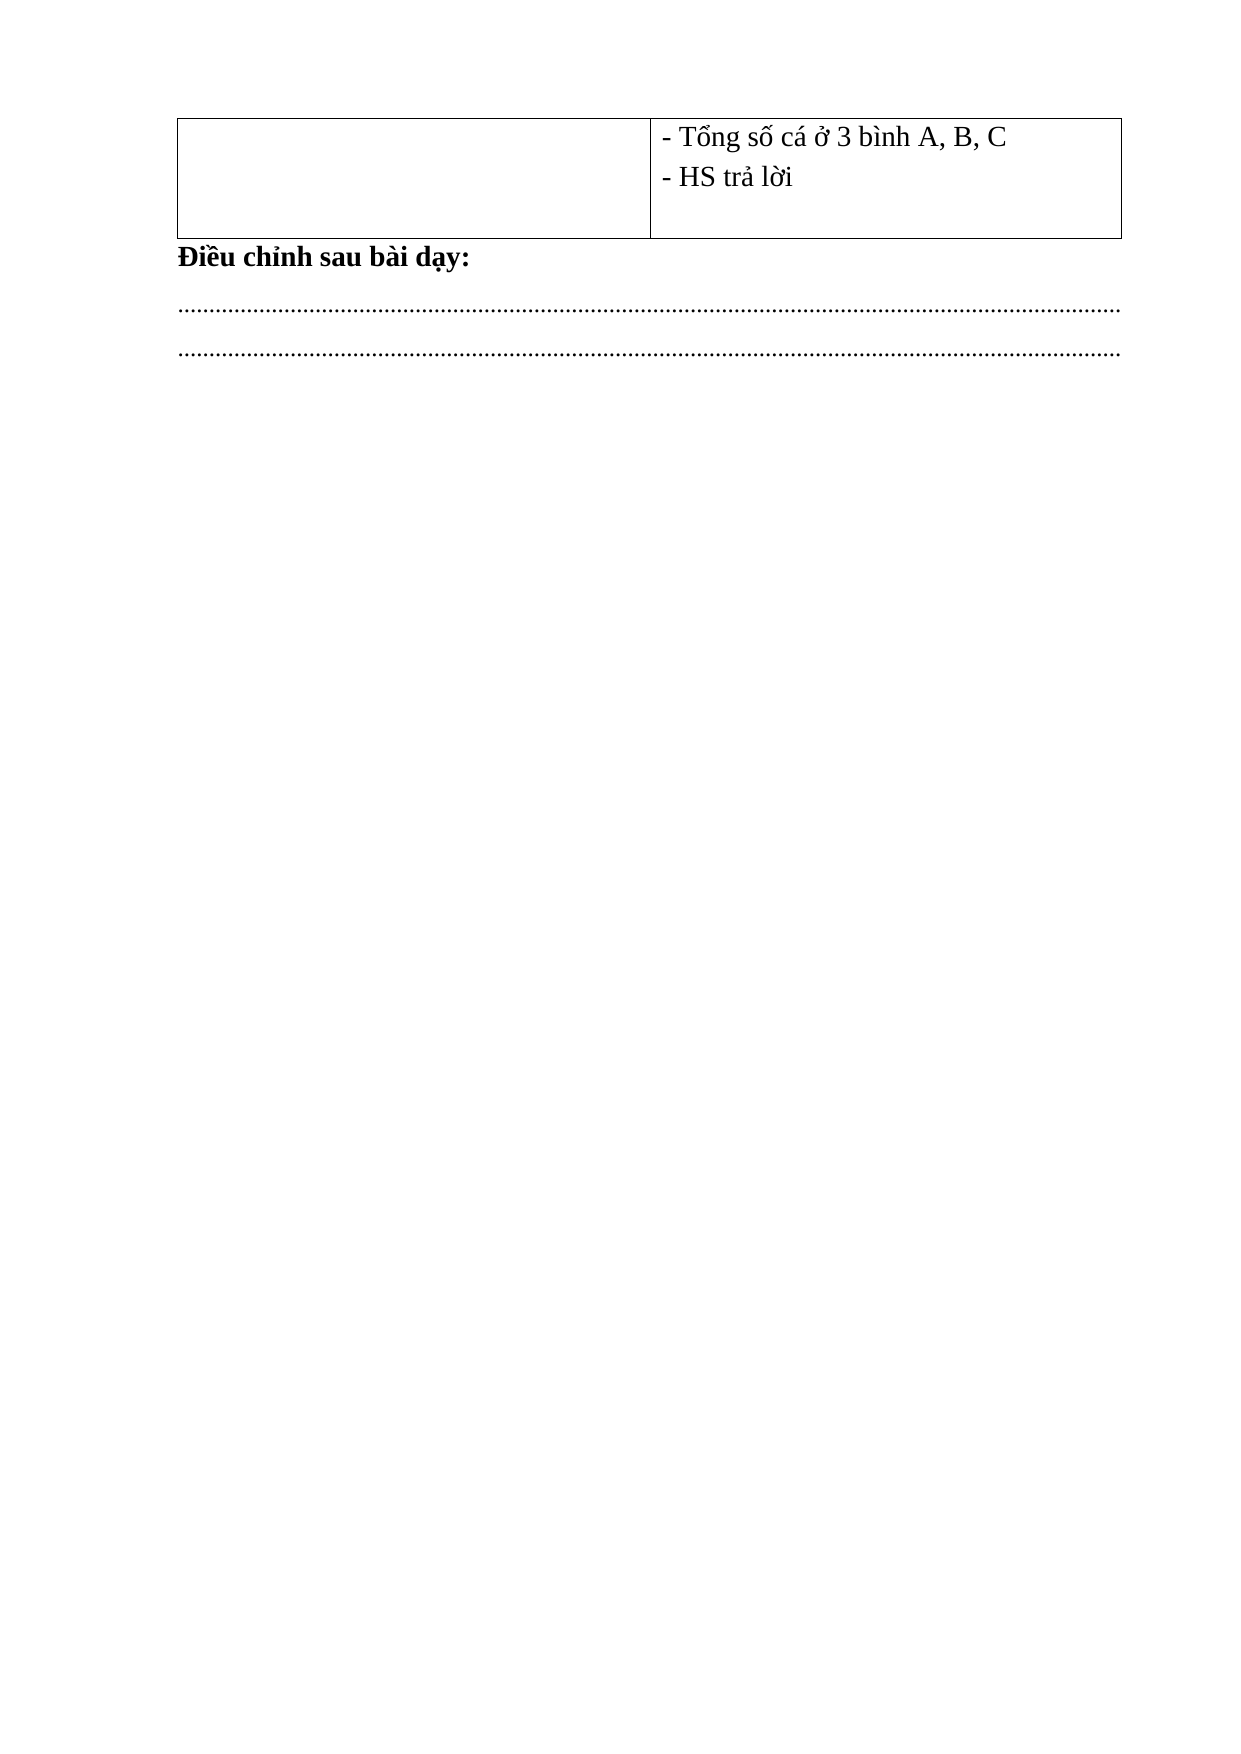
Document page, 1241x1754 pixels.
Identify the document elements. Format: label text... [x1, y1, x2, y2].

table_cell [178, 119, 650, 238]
text Điều chỉnh sau bài dạy: [177, 239, 1122, 273]
text .............................................................................................................................................................................................................................................................................................................. [177, 289, 1122, 361]
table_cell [651, 119, 1121, 238]
